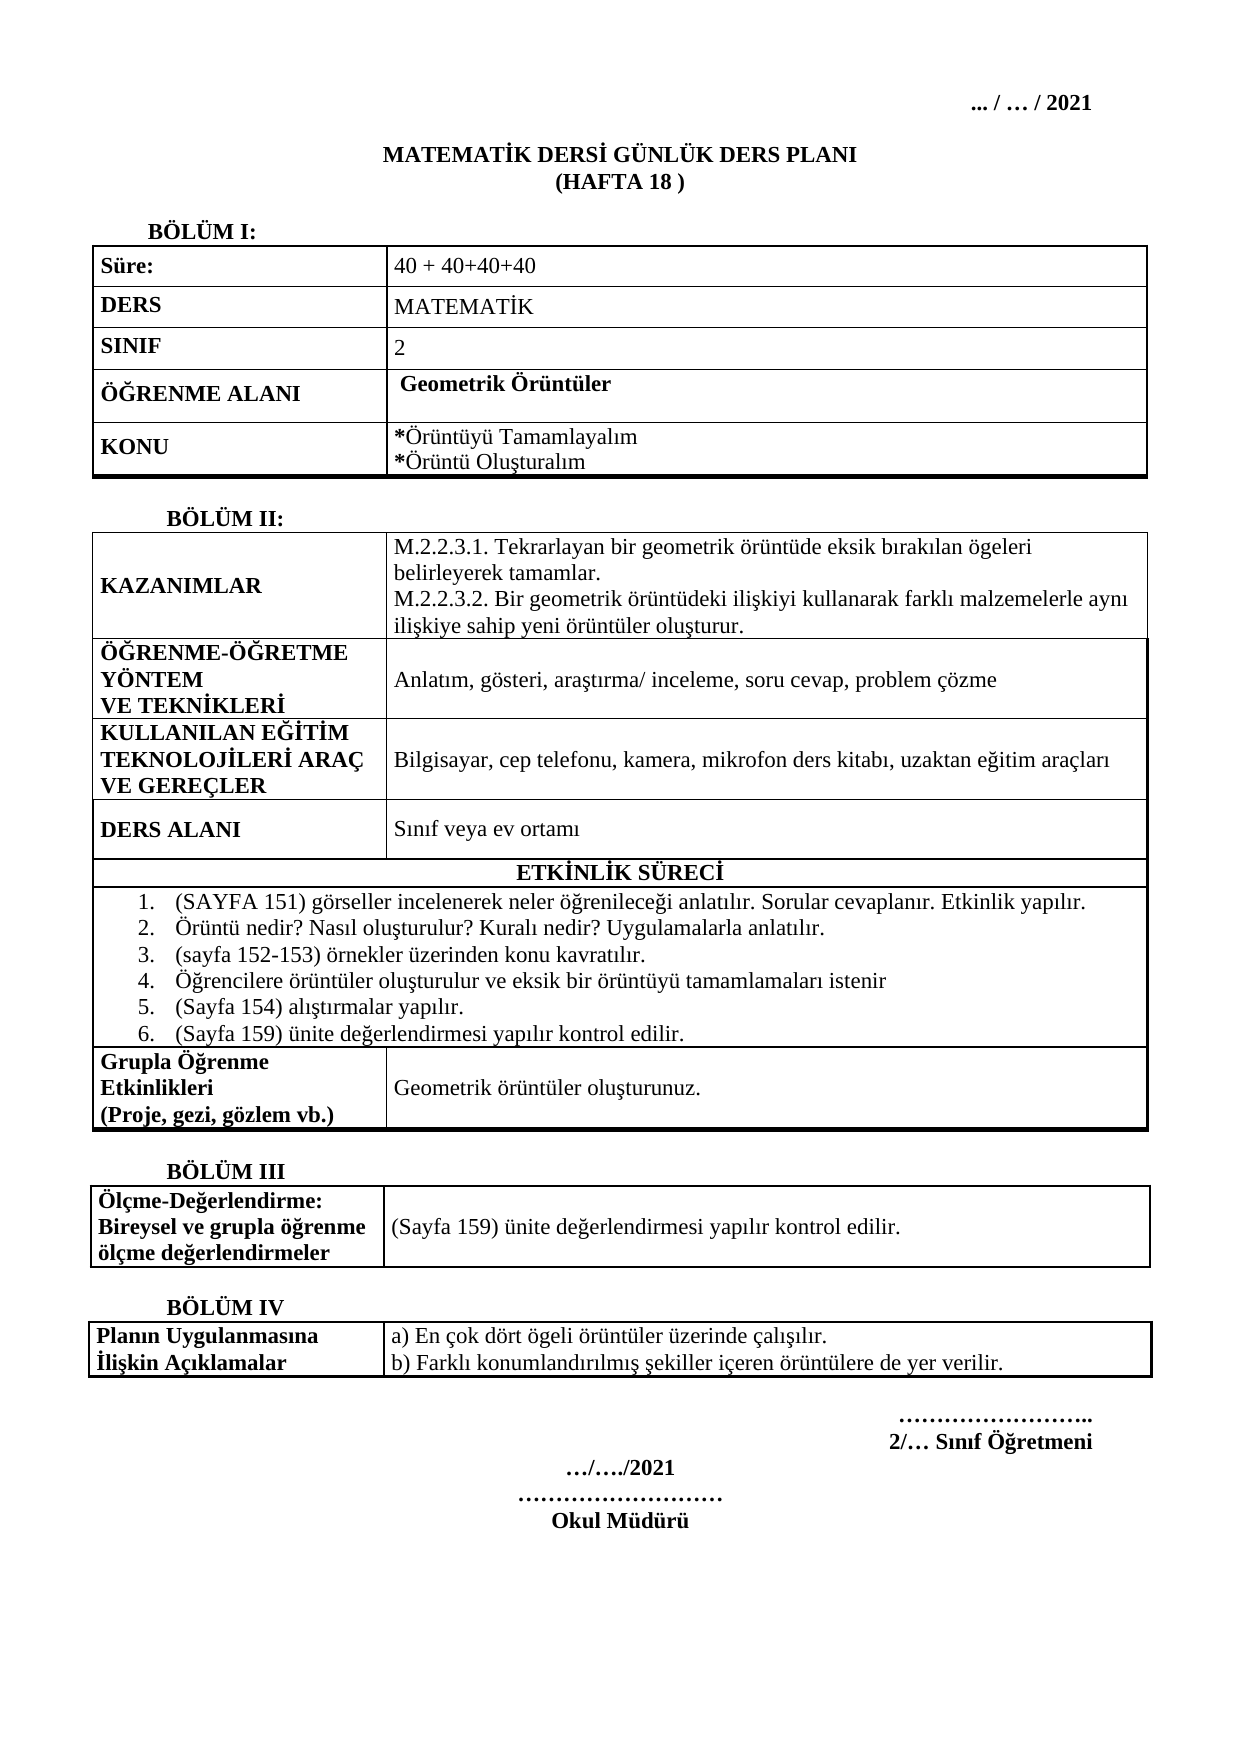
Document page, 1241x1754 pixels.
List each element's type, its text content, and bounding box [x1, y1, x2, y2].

table_header a) En çok dört ögeli örüntüler üzerinde çalışılır. b) Farklı konumlandırılmış şekiller içeren örüntülere de yer verilir. [385, 1323, 1150, 1375]
table_cell SINIF [94, 328, 386, 368]
table_cell Geometrik örüntüler oluşturunuz. [387, 1048, 1146, 1127]
table_cell MATEMATİK [388, 287, 1146, 327]
table_cell ÖĞRENME ALANI [94, 370, 386, 421]
text ……………………… [148, 1481, 1092, 1507]
table_cell (SAYFA 151) görseller incelenerek neler öğrenileceği anlatılır. Sorular cevaplanır. Etkinlik yapılır. Örüntü nedir? Nasıl oluşturulur? Kuralı nedir? Uygulamalarla anlatılır. (sayfa 152-153) örnekler üzerinden konu kavratılır. Öğrencilere örüntüler oluşturulur ve eksik bir örüntüyü tamamlamaları istenir (Sayfa 154) alıştırmalar yapılır. (Sayfa 159) ünite değerlendirmesi yapılır kontrol edilir. [94, 888, 1146, 1046]
text (HAFTA 18 ) [148, 168, 1092, 194]
text MATEMATİK DERSİ GÜNLÜK DERS PLANI [148, 141, 1092, 168]
text …/…./2021 [148, 1454, 1092, 1481]
text BÖLÜM II: [148, 505, 1092, 532]
table_cell KONU [94, 423, 386, 474]
table_cell ÖĞRENME-ÖĞRETME YÖNTEM VE TEKNİKLERİ [93, 639, 386, 718]
table_header 40 + 40+40+40 [388, 247, 1146, 286]
text Okul Müdürü [148, 1507, 1092, 1533]
table_header (Sayfa 159) ünite değerlendirmesi yapılır kontrol edilir. [385, 1187, 1149, 1266]
table_cell Geometrik Örüntüler [388, 370, 1146, 421]
text ... / … / 2021 [148, 89, 1092, 115]
table_cell Grupla Öğrenme Etkinlikleri (Proje, gezi, gözlem vb.) [94, 1048, 386, 1127]
subtitle BÖLÜM IV [148, 1294, 1092, 1321]
table_header Planın Uygulanmasına İlişkin Açıklamalar [90, 1323, 383, 1375]
table_cell ETKİNLİK SÜRECİ [94, 860, 1146, 886]
table_cell Sınıf veya ev ortamı [387, 800, 1146, 858]
table_cell *Örüntüyü Tamamlayalım *Örüntü Oluşturalım [388, 423, 1146, 474]
table_header KAZANIMLAR [93, 533, 386, 638]
text 2/… Sınıf Öğretmeni [148, 1428, 1092, 1454]
table_header M.2.2.3.1. Tekrarlayan bir geometrik örüntüde eksik bırakılan ögeleri belirleyerek tamamlar. M.2.2.3.2. Bir geometrik örüntüdeki ilişkiyi kullanarak farklı malzemelerle aynı ilişkiye sahip yeni örüntüler oluşturur. [387, 533, 1147, 638]
text BÖLÜM I: [148, 218, 1092, 244]
table_cell Anlatım, gösteri, araştırma/ inceleme, soru cevap, problem çözme [387, 639, 1146, 718]
table_header Ölçme-Değerlendirme: Bireysel ve grupla öğrenme ölçme değerlendirmeler [92, 1187, 383, 1266]
table_cell DERS ALANI [94, 800, 386, 858]
table_cell KULLANILAN EĞİTİM TEKNOLOJİLERİ ARAÇ VE GEREÇLER [93, 719, 386, 798]
subtitle BÖLÜM III [148, 1158, 1092, 1184]
table_cell Bilgisayar, cep telefonu, kamera, mikrofon ders kitabı, uzaktan eğitim araçları [387, 719, 1146, 798]
table_cell DERS [94, 287, 386, 327]
text …………………….. [148, 1401, 1092, 1428]
table_header Süre: [94, 247, 386, 286]
table_cell 2 [388, 328, 1146, 368]
